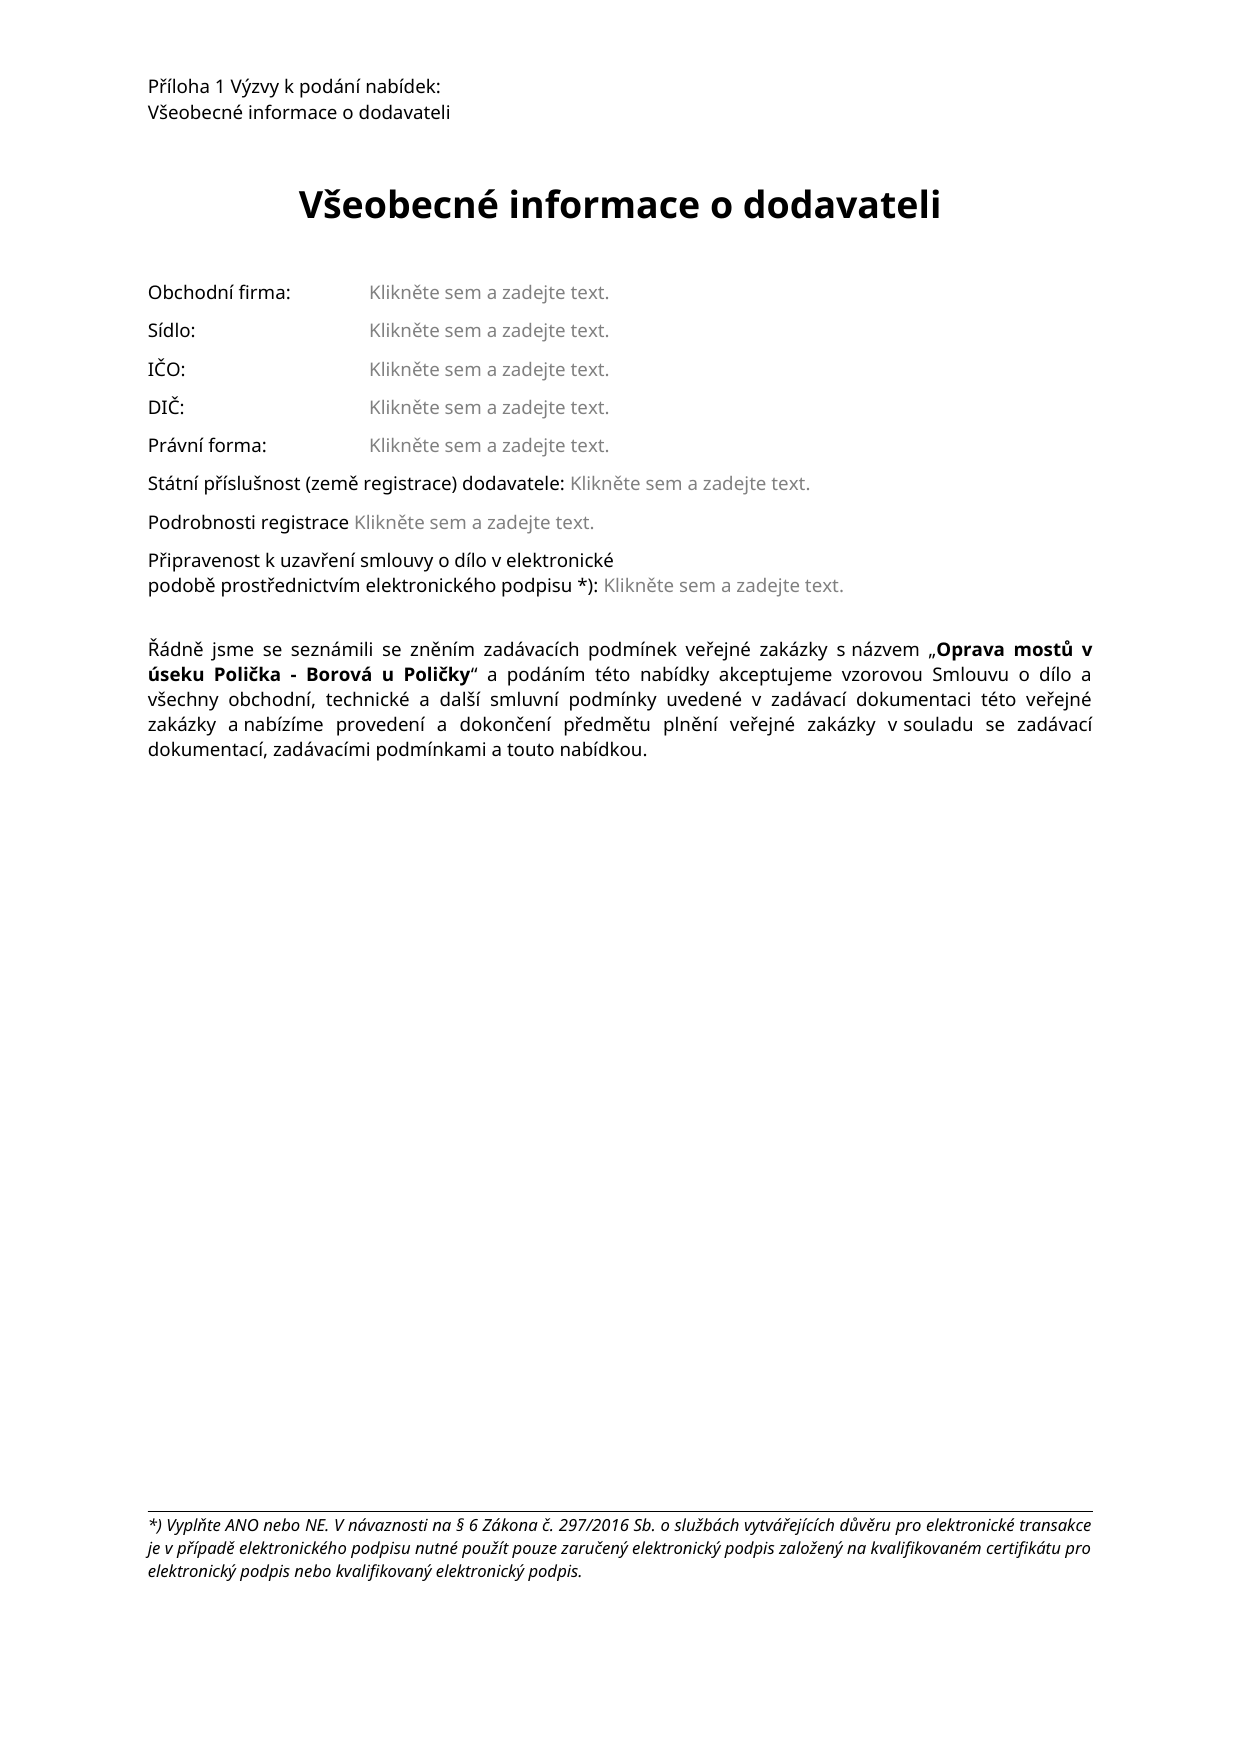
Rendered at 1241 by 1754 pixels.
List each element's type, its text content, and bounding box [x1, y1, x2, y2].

text podobě prostřednictvím elektronického podpisu *): [148, 573, 1093, 598]
text IČO: [148, 356, 1093, 382]
title Všeobecné informace o dodavateli [148, 178, 1093, 229]
text Státní příslušnost (země registrace) dodavatele: [148, 471, 1093, 496]
text Řádně jsme se seznámili se zněním zadávacích podmínek veřejné zakázky s názvem „Oprava mostů v úseku Polička - Borová u Poličky“ a podáním této nabídky akceptujeme vzorovou Smlouvu o dílo a všechny obchodní, technické a další smluvní podmínky uvedené v zadávací dokumentaci této veřejné zakázky a nabízíme provedení a dokončení předmětu plnění veřejné zakázky v souladu se zadávací dokumentací, zadávacími podmínkami a touto nabídkou. [148, 636, 1093, 761]
text Podrobnosti registrace [148, 509, 1093, 534]
text Připravenost k uzavření smlouvy o dílo v elektronické [148, 547, 1093, 573]
text Obchodní firma: [148, 279, 1093, 305]
text *) Vyplňte ANO nebo NE. V návaznosti na § 6 Zákona č. 297/2016 Sb. o službách vytvářejících důvěru pro elektronické transakce je v případě elektronického podpisu nutné použít pouze zaručený elektronický podpis založený na kvalifikovaném certifikátu pro elektronický podpis nebo kvalifikovaný elektronický podpis. [148, 1512, 1093, 1582]
text Sídlo: [148, 318, 1093, 343]
text DIČ: [148, 394, 1093, 420]
text Právní forma: [148, 432, 1093, 458]
